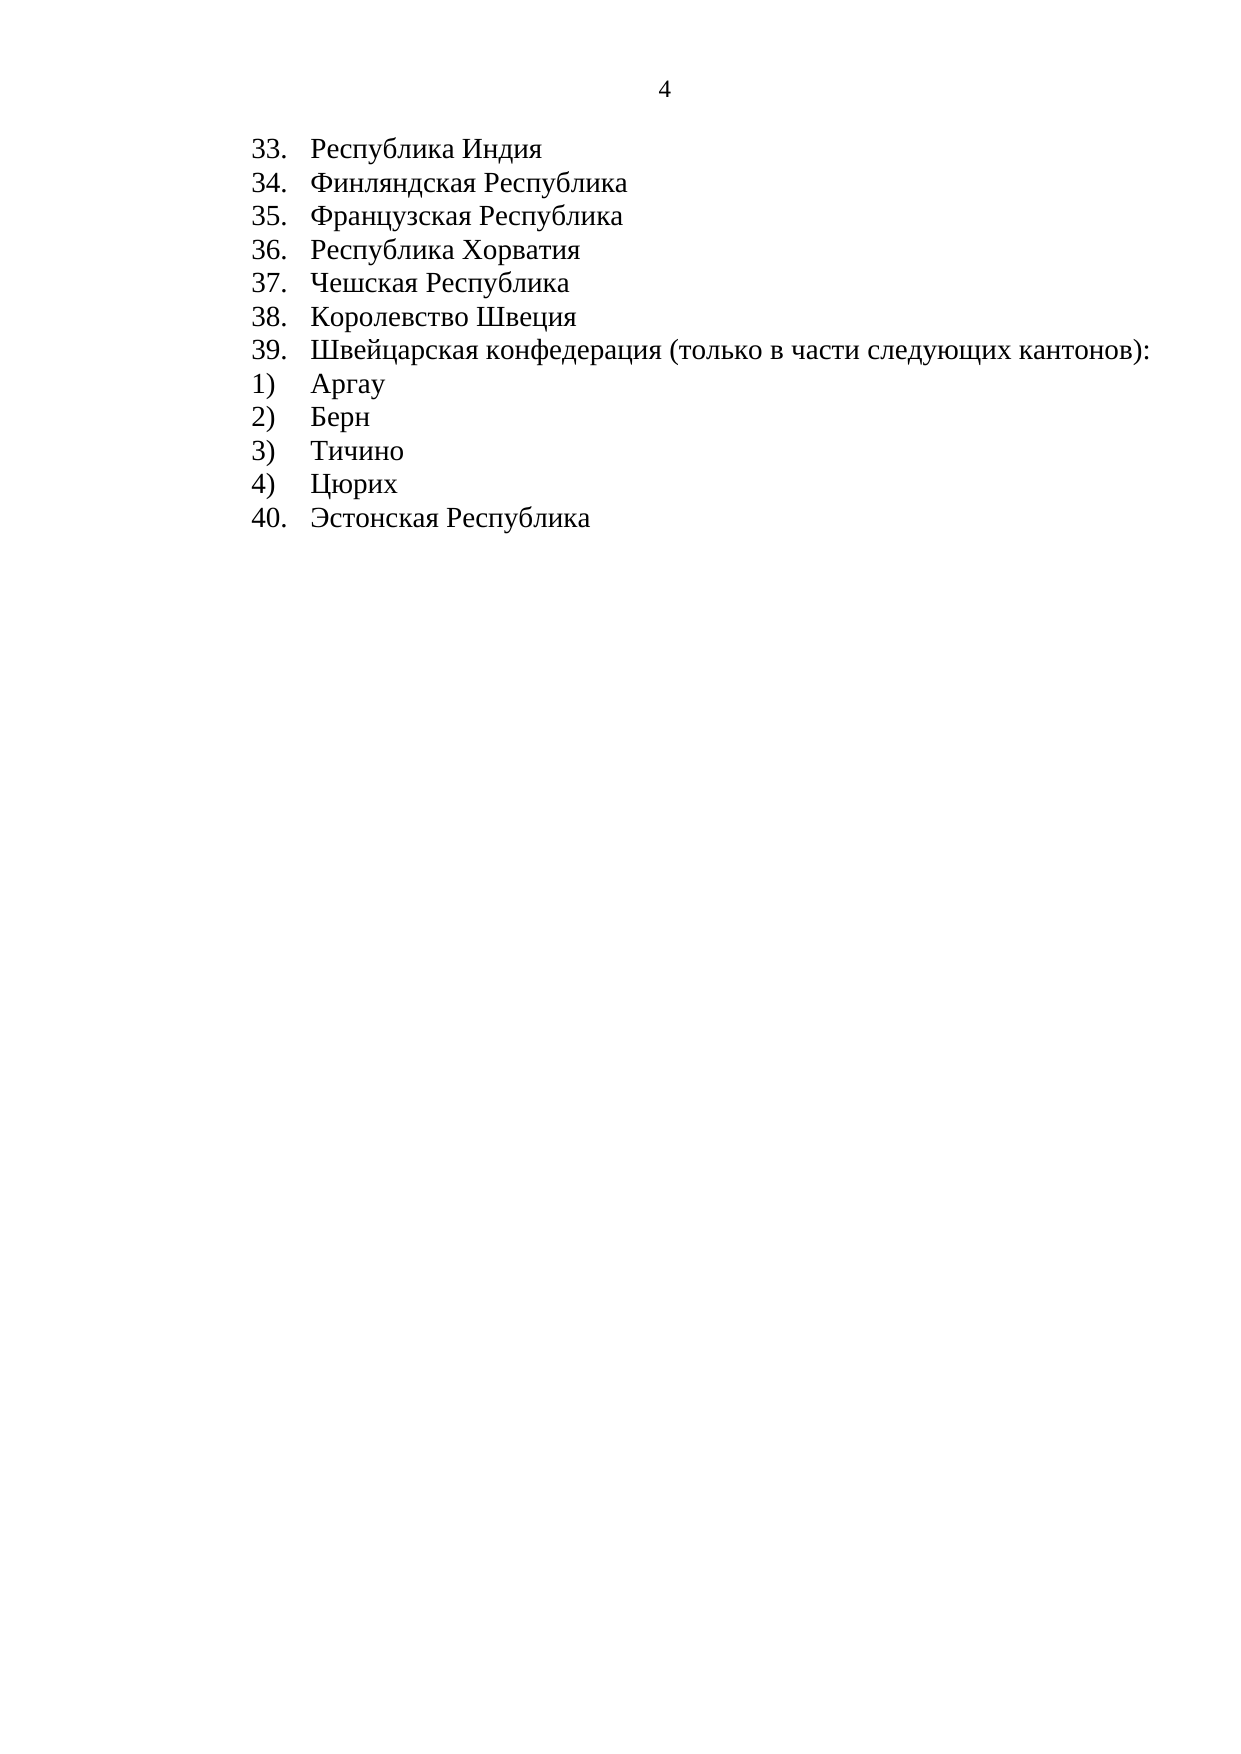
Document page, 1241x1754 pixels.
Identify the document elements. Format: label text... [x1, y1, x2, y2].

list Французская Республика [177, 198, 1152, 232]
list Швейцарская конфедерация (только в части следующих кантонов): [177, 332, 1152, 366]
list Тичино [177, 433, 1152, 467]
list Финляндская Республика [177, 165, 1152, 198]
list Аргау [177, 366, 1152, 399]
list Эстонская Республика [177, 500, 1152, 534]
list Чешская Республика [177, 265, 1152, 299]
list Цюрих [177, 467, 1152, 500]
list Королевство Швеция [177, 299, 1152, 332]
list Берн [177, 399, 1152, 433]
list Республика Хорватия [177, 232, 1152, 265]
list Республика Индия [177, 131, 1152, 165]
